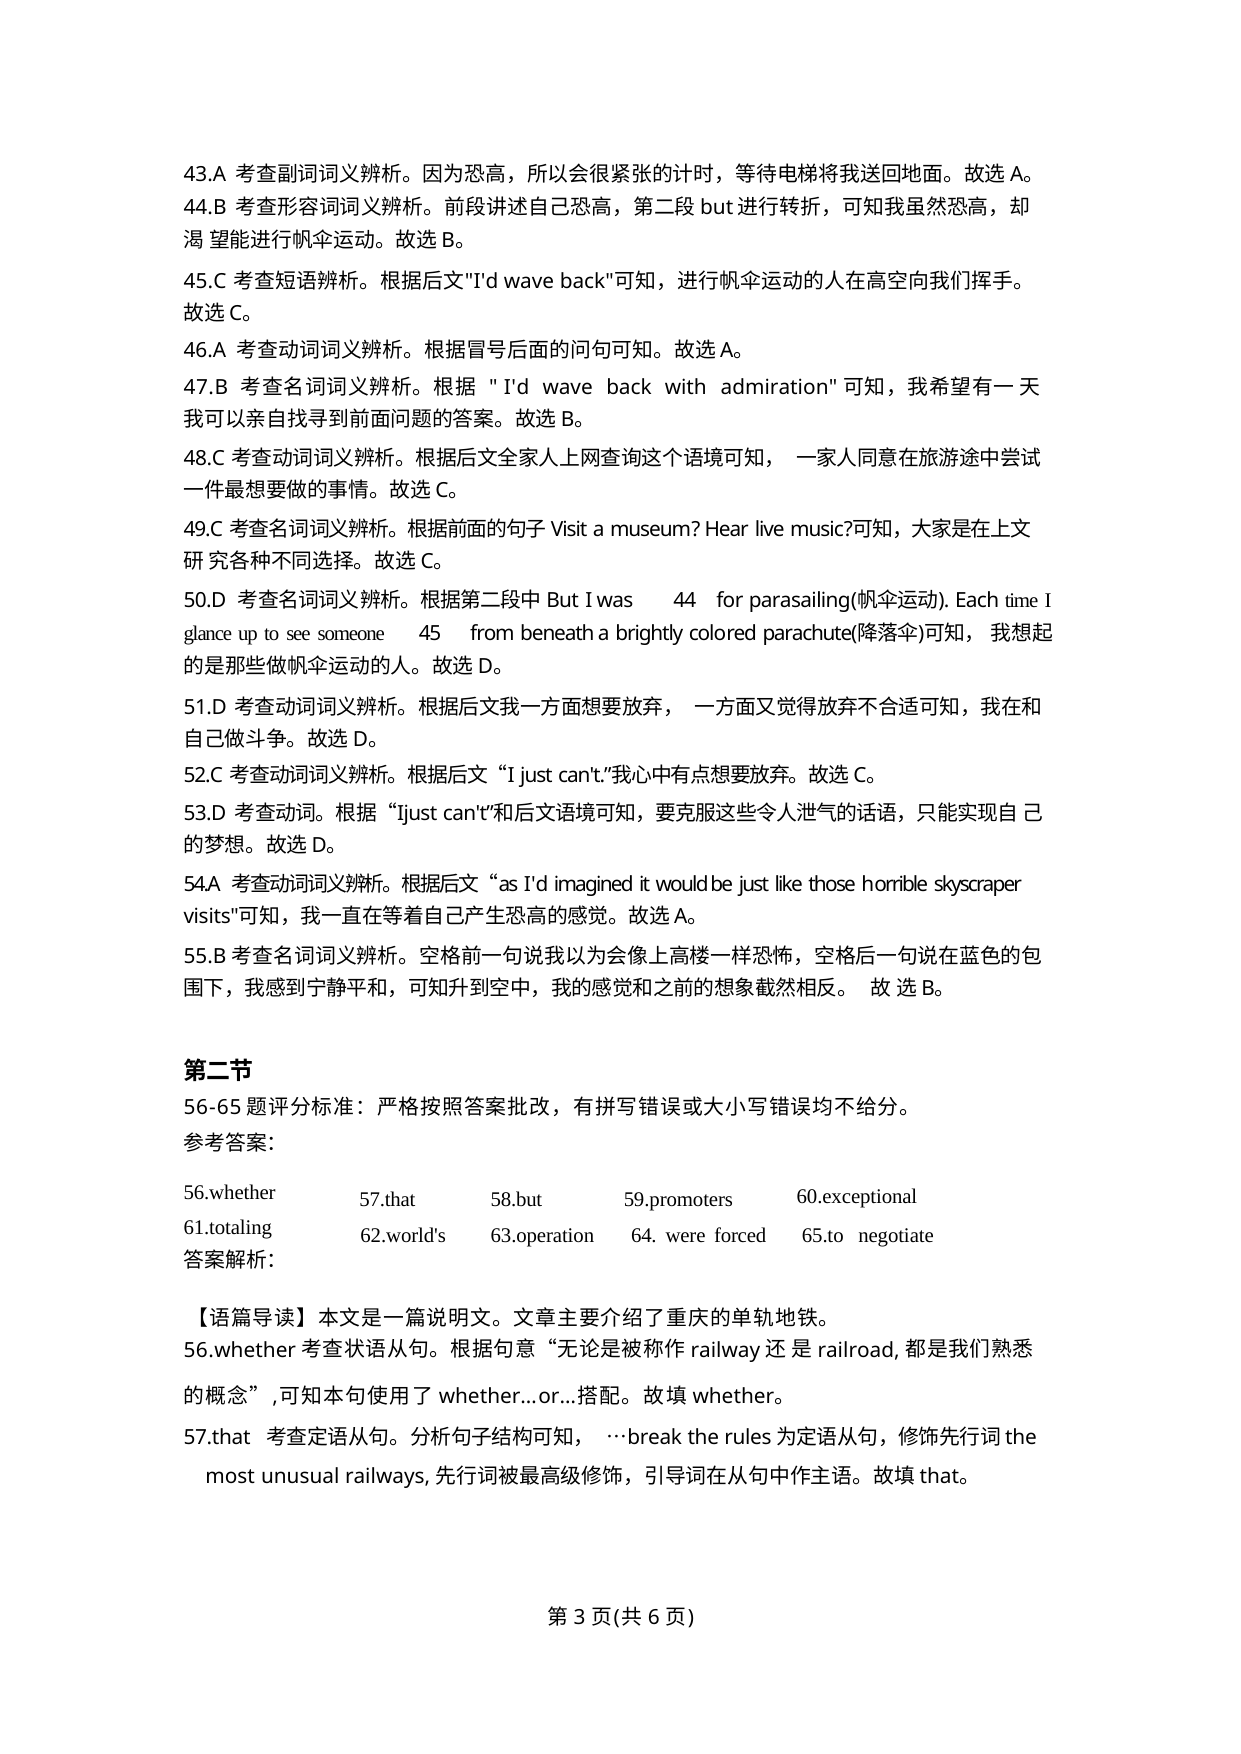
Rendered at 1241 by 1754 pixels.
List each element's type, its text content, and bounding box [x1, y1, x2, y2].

text 48.C 考查动词词义辨析。根据后文全家人上网查询这个语境可知， 一家人同意在旅游途中尝试 一件最想要做的事情。故选C。 [183, 442, 1049, 504]
text 参考答案： [183, 1140, 349, 1185]
text 47.B 考查名词词义辨析。根据 " I'd wave back with admiration" 可知，我希望有一 天我可以亲自找寻到前面问题的答案。故选B。 [183, 371, 1050, 433]
text 56.whether 考查状语从句。根据句意“无论是被称作 railway 还 是railroad, 都是我们熟悉 [183, 1344, 1054, 1382]
text 57.that [359, 1191, 480, 1210]
text 63.operation [490, 1227, 613, 1246]
text 54.A 考查动词词义辨析。根据后文“as I'd imagined it would be just like those horrible skyscraper visits"可知，我一直在等着自己产生恐高的感觉。故选A。 [183, 867, 1049, 929]
text 53.D 考查动词。根据“Ijust can't”和后文语境可知，要克服这些令人泄气的话语，只能实现自 己的梦想。故选D。 [183, 796, 1049, 859]
text 56.whether [183, 1185, 349, 1204]
text 49.C 考查名词词义辨析。根据前面的句子Visit a museum? Hear live music?可知，大家是在上文研 究各种不同选择。故选C。 [183, 513, 1045, 575]
text 59.promoters [623, 1191, 786, 1210]
text 答案解析： [183, 1249, 349, 1272]
text 的概念”,可知本句使用了whether…or…搭配。故填whether。 [183, 1382, 1054, 1409]
text 50.D 考查名词词义辨析。根据第二段中But I was 44 for parasailing(帆伞运动). Each time I glance up to see someone 45 from beneath a brightly colored parachute(降落伞)可知， 我想起的是那些做帆伞运动的人。故选D。 [183, 583, 1053, 680]
text 【语篇导读】本文是一篇说明文。文章主要介绍了重庆的单轨地铁。 [187, 1303, 1054, 1331]
text 64. were forced [631, 1227, 786, 1246]
text 58.but [490, 1191, 613, 1210]
text 65.to negotiate [802, 1227, 1054, 1246]
text 60.exceptional [796, 1191, 1054, 1227]
text 46.A 考查动词词义辨析。根据冒号后面的问句可知。故选A。 [183, 336, 1054, 363]
text 61.totaling [183, 1221, 349, 1249]
text 56-65题评分标准：严格按照答案批改，有拼写错误或大小写错误均不给分。 [183, 1092, 1054, 1120]
text 62.world's [360, 1227, 480, 1246]
text 57.that 考查定语从句。分析句子结构可知， …break the rules为定语从句，修饰先行词the [183, 1423, 1054, 1450]
text 第二节 [183, 1054, 1054, 1086]
text 51.D 考查动词词义辨析。根据后文我一方面想要放弃， 一方面又觉得放弃不合适可知，我在和 自己做斗争。故选D。 [183, 691, 1048, 753]
text 45.C 考查短语辨析。根据后文"I'd wave back"可知，进行帆伞运动的人在高空向我们挥手。 故选C。 [183, 264, 1046, 327]
text 52.C 考查动词词义辨析。根据后文“I just can't.”我心中有点想要放弃。故选C。 [183, 761, 1054, 788]
text 55.B 考查名词词义辨析。空格前一句说我以为会像上高楼一样恐怖，空格后一句说在蓝色的包 围下，我感到宁静平和，可知升到空中，我的感觉和之前的想象截然相反。 故 选B。 [183, 939, 1046, 1001]
text 43.A 考查副词词义辨析。因为恐高，所以会很紧张的计时，等待电梯将我送回地面。故选A。 44.B 考查形容词词义辨析。前段讲述自己恐高，第二段but进行转折，可知我虽然恐高，却渴 望能进行帆伞运动。故选B。 [183, 157, 1045, 254]
text most unusual railways, 先行词被最高级修饰，引导词在从句中作主语。故填 that。 [205, 1462, 1054, 1489]
